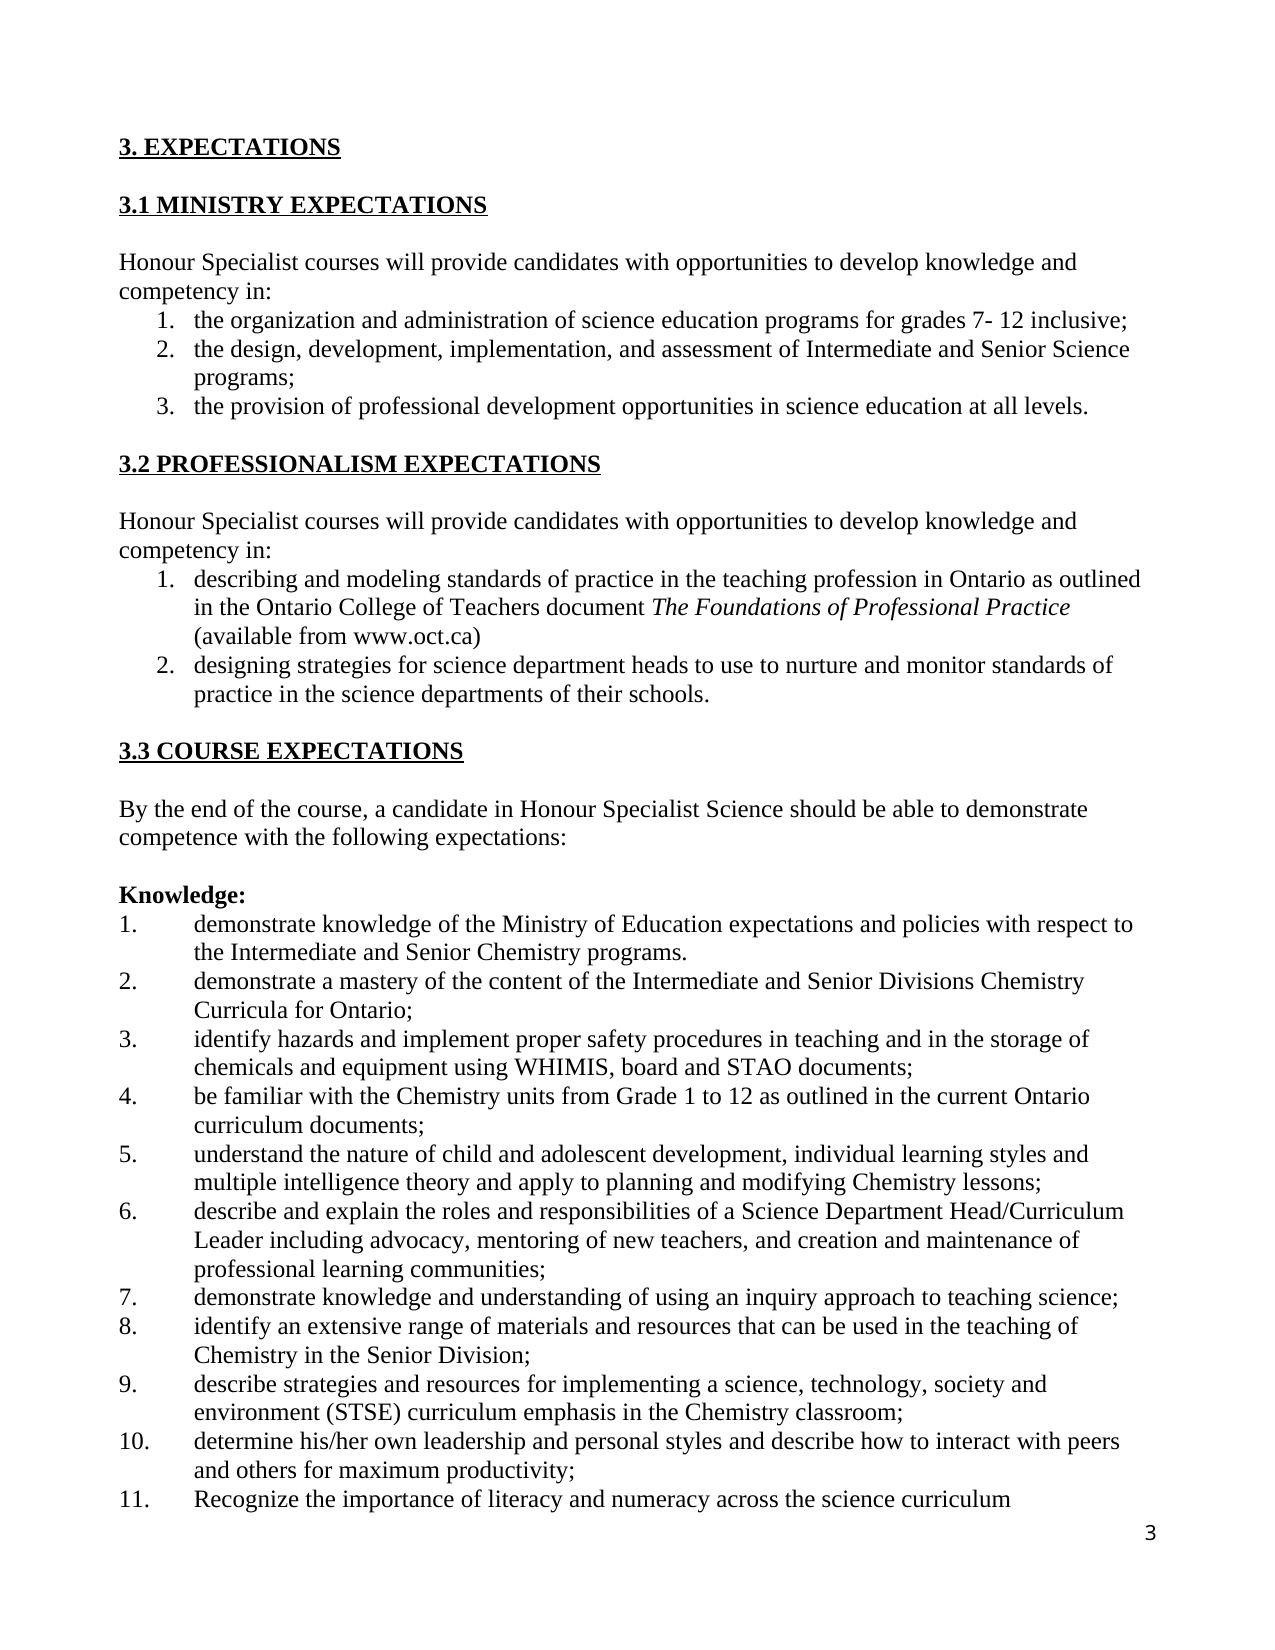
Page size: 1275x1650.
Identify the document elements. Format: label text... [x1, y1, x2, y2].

list 1. demonstrate knowledge of the Ministry of Education expectations and policies with respect to the Intermediate and Senior Chemistry programs. [118, 909, 1156, 966]
text Honour Specialist courses will provide candidates with opportunities to develop knowledge and competency in: [118, 506, 1156, 564]
list 8. identify an extensive range of materials and resources that can be used in the teaching of Chemistry in the Senior Division; [118, 1311, 1156, 1369]
text By the end of the course, a candidate in Honour Specialist Science should be able to demonstrate competence with the following expectations: [118, 794, 1156, 851]
list describing and modeling standards of practice in the teaching profession in as outlined in the Ontario College of Teachers document The Foundations of Professional Practice (available from www.oct.ca) [156, 564, 1156, 650]
text 11. Recognize the importance of literacy and numeracy across the science curriculum [118, 1484, 1156, 1512]
list the design, development, implementation, and assessment of Intermediate and Senior Science programs; [156, 334, 1156, 391]
text 9. describe strategies and resources for implementing a science, technology, society and environment (STSE) curriculum emphasis in the Chemistry classroom; [118, 1369, 1156, 1426]
list 3. identify hazards and implement proper safety procedures in teaching and in the storage of chemicals and equipment using WHIMIS, board and STAO documents; [118, 1024, 1156, 1081]
text 10. determine his/her own leadership and personal styles and describe how to interact with peers and others for maximum productivity; [118, 1426, 1156, 1484]
list 2. demonstrate a mastery of the content of the Intermediate and Senior Divisions Chemistry Curricula for ; [118, 966, 1156, 1024]
text Knowledge: [118, 880, 1156, 909]
list 7. demonstrate knowledge and understanding of using an inquiry approach to teaching science; [118, 1282, 1156, 1311]
text 3. EXPECTATIONS [118, 132, 1156, 161]
subtitle 3.1 MINISTRY EXPECTATIONS [118, 190, 1156, 219]
list the organization and administration of science education programs for grades 7- 12 inclusive; [156, 305, 1156, 334]
text 3.3 COURSE EXPECTATIONS [118, 736, 1156, 765]
list 6. describe and explain the roles and responsibilities of a Science Department Head/Curriculum Leader including advocacy, mentoring of new teachers, and creation and maintenance of professional learning communities; [118, 1196, 1156, 1282]
list designing strategies for science department heads to use to nurture and monitor standards of practice in the science departments of their schools. [156, 650, 1156, 707]
text 3.2 PROFESSIONALISM EXPECTATIONS [118, 449, 1156, 477]
list the provision of professional development opportunities in science education at all levels. [156, 391, 1156, 420]
text Honour Specialist courses will provide candidates with opportunities to develop knowledge and competency in: [118, 247, 1156, 305]
list 5. understand the nature of child and adolescent development, individual learning styles and multiple intelligence theory and apply to planning and modifying Chemistry lessons; [118, 1139, 1156, 1196]
list 4. be familiar with the Chemistry units from Grade 1 to 12 as outlined in the current curriculum documents; [118, 1081, 1156, 1139]
